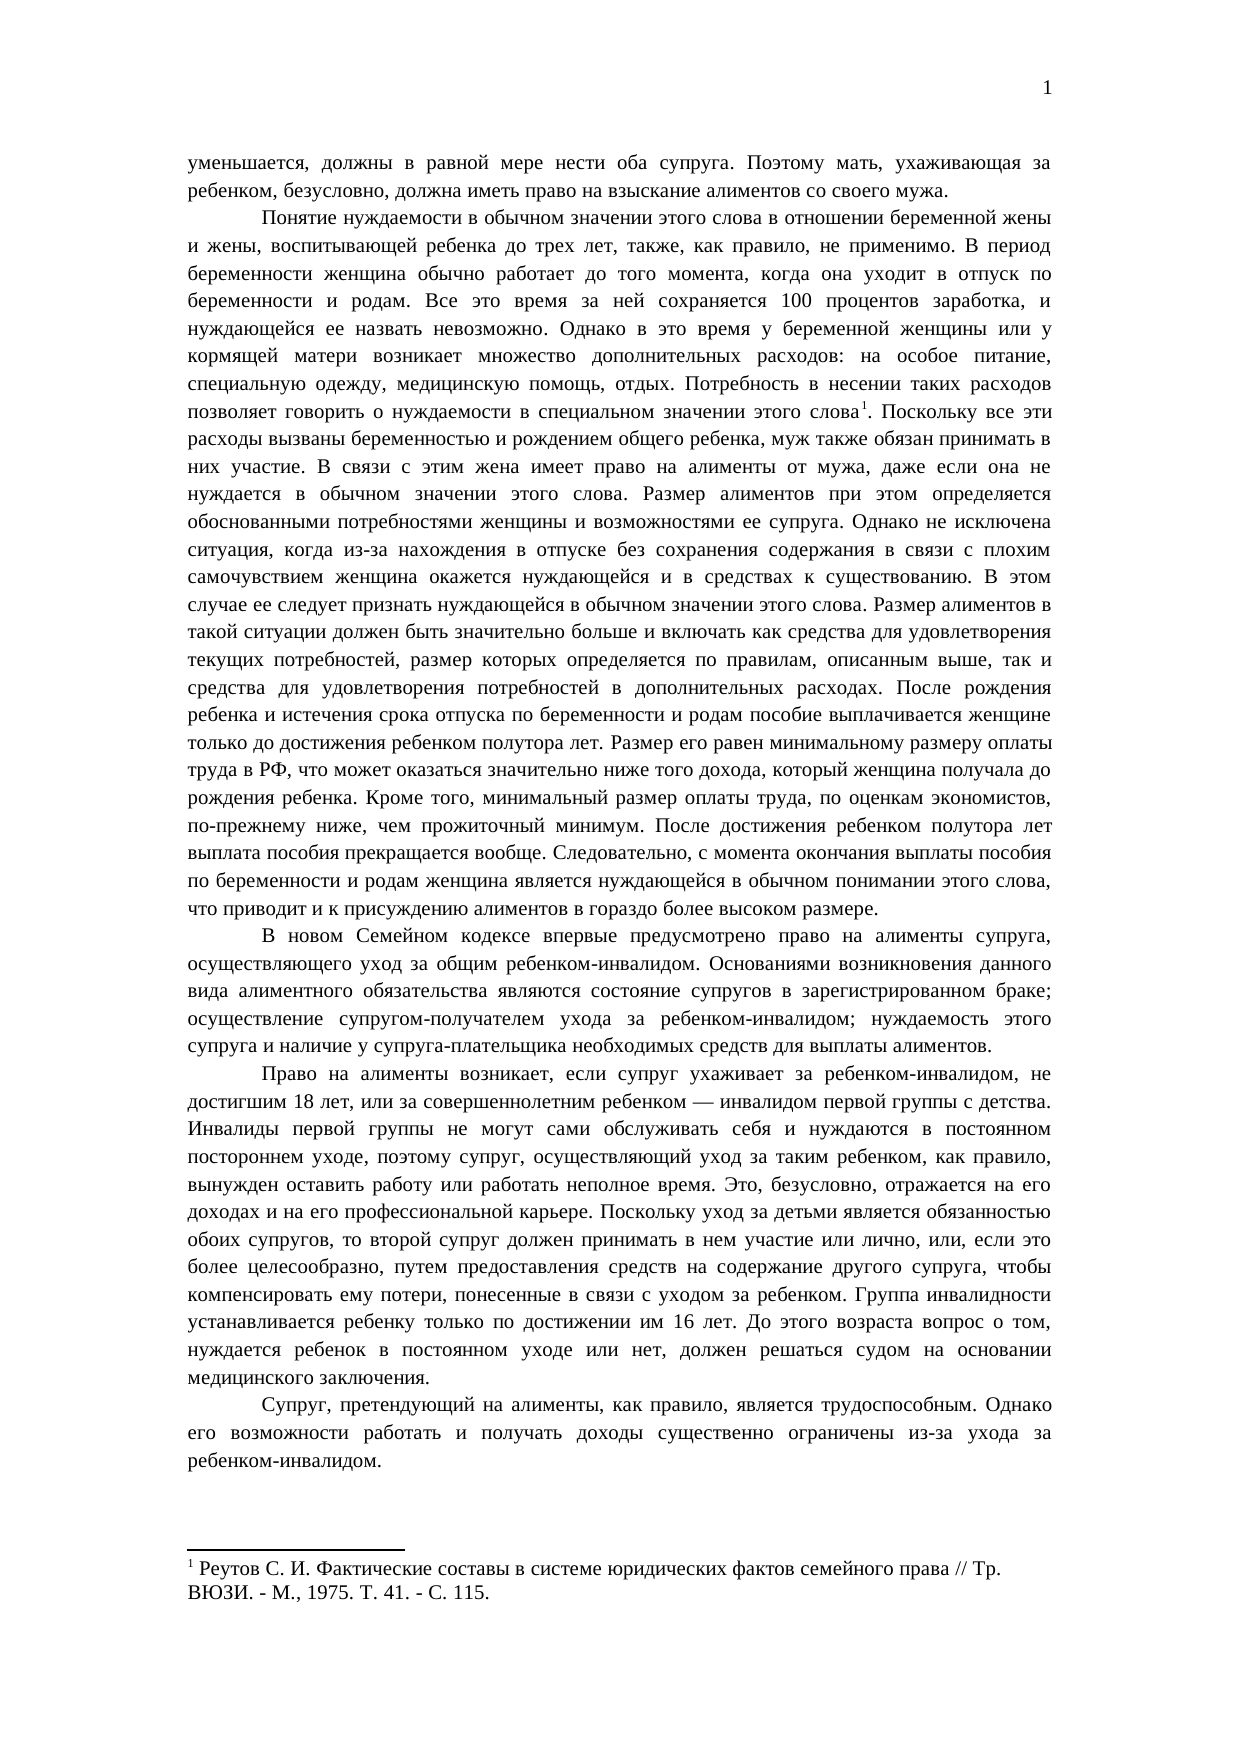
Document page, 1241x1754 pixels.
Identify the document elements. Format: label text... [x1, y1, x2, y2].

text Право на алименты возникает, если супруг ухаживает за ребенком-инвалидом, не достигшим 18 лет, или за совершеннолетним ребенком — инвалидом первой группы с детства. Инвалиды первой группы не могут сами обслуживать себя и нуждаются в постоянном постороннем уходе, поэтому супруг, осуществляющий уход за таким ребенком, как правило, вынужден оставить работу или работать неполное время. Это, безусловно, отражается на его доходах и на его профессиональной карьере. Поскольку уход за детьми является обязанностью обоих супругов, то второй супруг должен принимать в нем участие или лично, или, если это более целесообразно, путем предоставления средств на содержание другого супруга, чтобы компенсировать ему потери, понесенные в связи с уходом за ребенком. Группа инвалидности устанавливается ребенку только по достижении им 16 лет. До этого возраста вопрос о том, нуждается ребенок в постоянном уходе или нет, должен решаться судом на основании медицинского заключения. [187, 1061, 1053, 1389]
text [187, 150, 1053, 202]
text Супруг, претендующий на алименты, как правило, является трудоспособным. Однако его возможности работать и получать доходы существенно ограничены из-за ухода за ребенком-инвалидом. [187, 1392, 1053, 1471]
text В новом Семейном кодексе впервые предусмотрено право на алименты супруга, осуществляющего уход за общим ребенком-инвалидом. Основаниями возникновения данного вида алиментного обязательства являются состояние супругов в зарегистрированном браке; осуществление супругом-получателем ухода за ребенком-инвалидом; нуждаемость этого супруга и наличие у супруга-плательщика необходимых средств для выплаты алиментов. [187, 923, 1053, 1057]
text Понятие нуждаемости в обычном значении этого слова в отношении беременной жены и жены, воспитывающей ребенка до трех лет, также, как правило, не применимо. В период беременности женщина обычно работает до того момента, когда она уходит в отпуск по беременности и родам. Все это время за ней сохраняется 100 процентов заработка, и нуждающейся ее назвать невозможно. Однако в это время у беременной женщины или у кормящей матери возникает множество дополнительных расходов: на особое питание, специальную одежду, медицинскую помощь, отдых. Потребность в несении таких расходов позволяет говорить о нуждаемости в специальном значении этого слова. Поскольку все эти расходы вызваны беременностью и рождением общего ребенка, муж также обязан принимать в них участие. В связи с этим жена имеет право на алименты от мужа, даже если она не нуждается в обычном значении этого слова. Размер алиментов при этом определяется обоснованными потребностями женщины и возможностями ее супруга. Однако не исключена ситуация, когда из-за нахождения в отпуске без сохранения содержания в связи с плохим самочувствием женщина окажется нуждающейся и в средствах к существованию. В этом случае ее следует признать нуждающейся в обычном значении этого слова. Размер алиментов в такой ситуации должен быть значительно больше и включать как средства для удовлетворения текущих потребностей, размер которых определяется по правилам, описанным выше, так и средства для удовлетворения потребностей в дополнительных расходах. После рождения ребенка и истечения срока отпуска по беременности и родам пособие выплачивается женщине только до достижения ребенком полутора лет. Размер его равен минимальному размеру оплаты труда в РФ, что может оказаться значительно ниже того дохода, который женщина получала до рождения ребенка. Кроме того, минимальный размер оплаты труда, по оценкам экономистов, по-прежнему ниже, чем прожиточный минимум. После достижения ребенком полутора лет выплата пособия прекращается вообще. Следовательно, с момента окончания выплаты пособия по беременности и родам женщина является нуждающейся в обычном понимании этого слова, что приводит и к присуждению алиментов в гораздо более высоком размере. [187, 205, 1053, 919]
